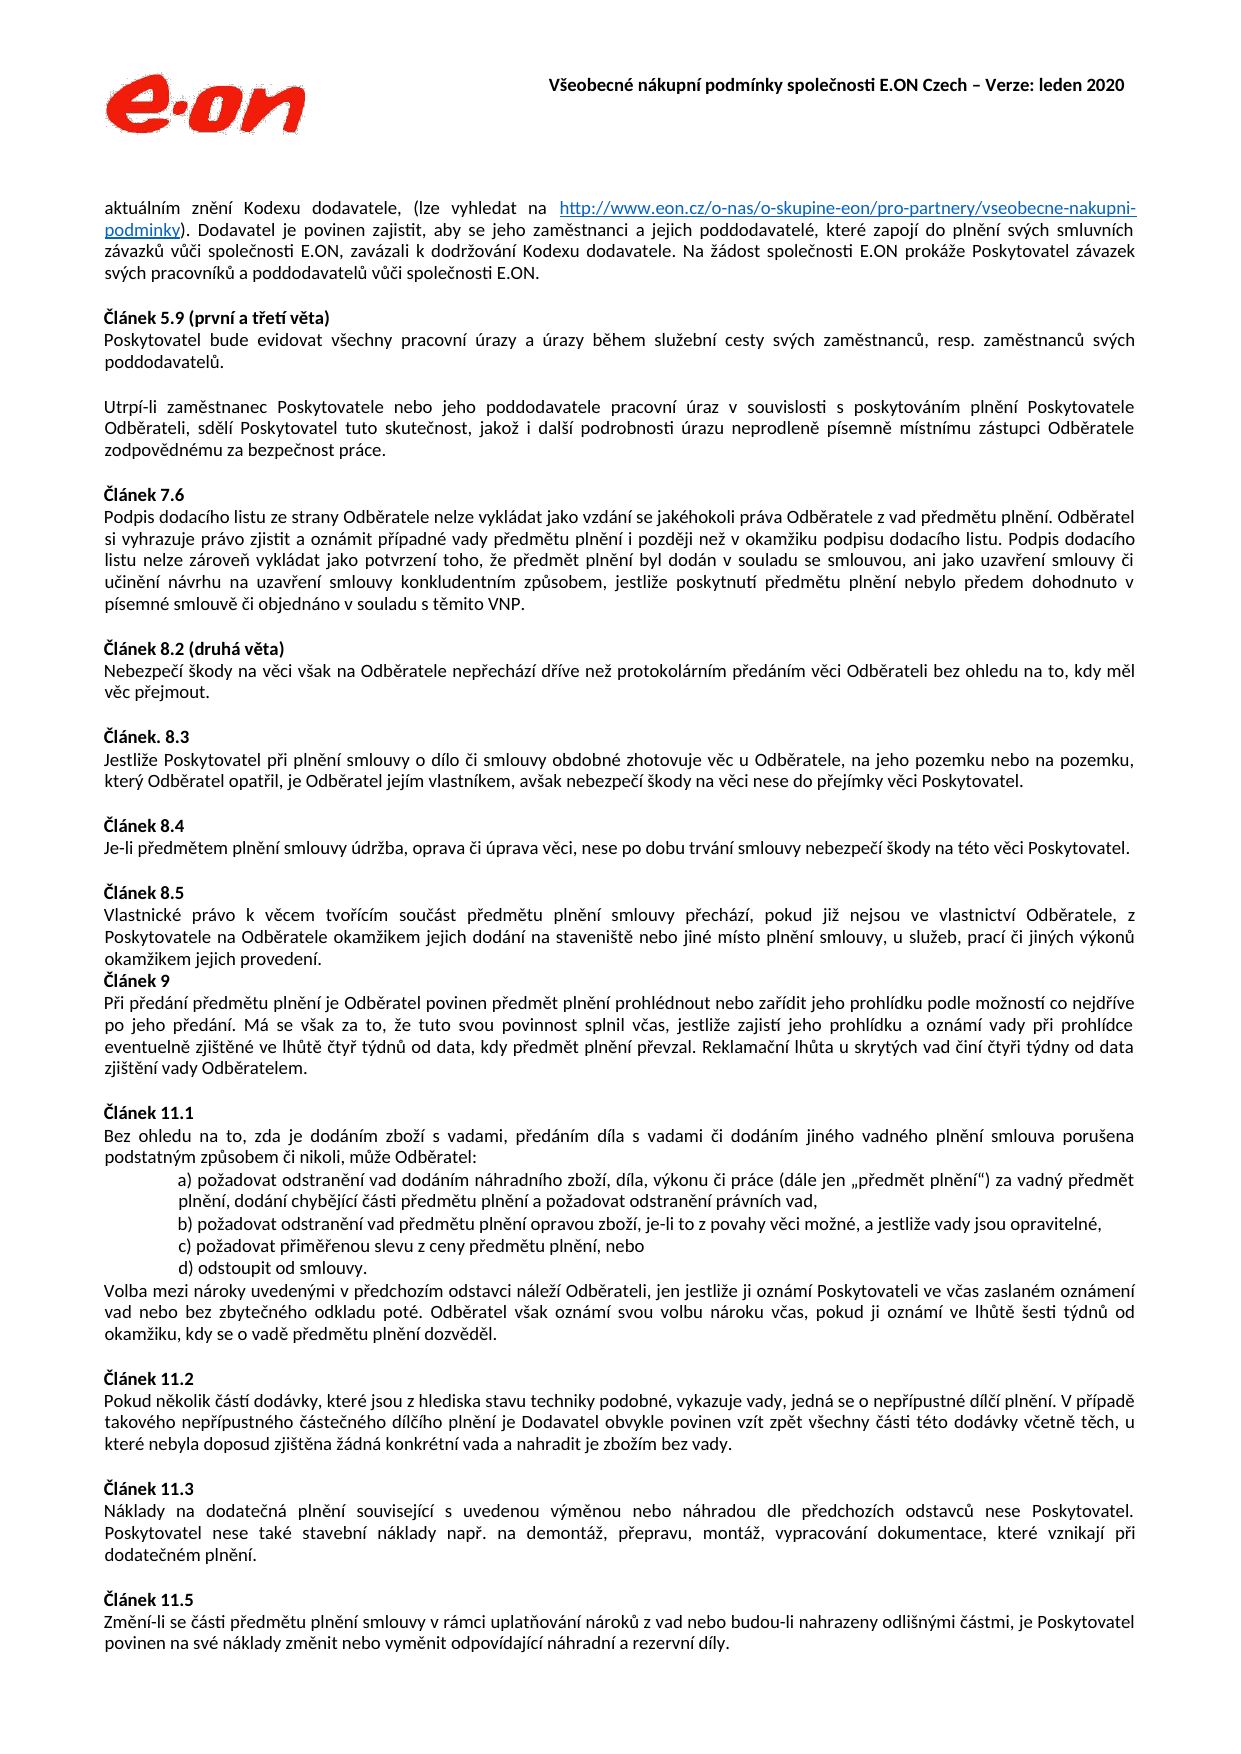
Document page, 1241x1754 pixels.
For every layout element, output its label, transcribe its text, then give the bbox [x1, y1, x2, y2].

text d) odstoupit od smlouvy. [104, 1257, 1136, 1279]
text Článek 11.5 [104, 1588, 1136, 1610]
text Článek 8.5 [104, 882, 1136, 904]
text Při předání předmětu plnění je Odběratel povinen předmět plnění prohlédnout nebo zařídit jeho prohlídku podle možností co nejdříve po jeho předání. Má se však za to, že tuto svou povinnost splnil včas, jestliže zajistí jeho prohlídku a oznámí vady při prohlídce eventuelně zjištěné ve lhůtě čtyř týdnů od data, kdy předmět plnění převzal. Reklamační lhůta u skrytých vad činí čtyři týdny od data zjištění vady Odběratelem. [104, 992, 1136, 1079]
text Bez ohledu na to, zda je dodáním zboží s vadami, předáním díla s vadami či dodáním jiného vadného plnění smlouva porušena podstatným způsobem či nikoli, může Odběratel: [104, 1124, 1136, 1168]
text Vlastnické právo k věcem tvořícím součást předmětu plnění smlouvy přechází, pokud již nejsou ve vlastnictví Odběratele, z Poskytovatele na Odběratele okamžikem jejich dodání na staveniště nebo jiné místo plnění smlouvy, u služeb, prací či jiných výkonů okamžikem jejich provedení. [104, 904, 1136, 969]
text Článek 9 [104, 970, 1136, 992]
text Nebezpečí škody na věci však na Odběratele nepřechází dříve než protokolárním předáním věci Odběrateli bez ohledu na to, kdy měl věc přejmout. [104, 660, 1136, 704]
text Článek 11.1 [104, 1102, 1136, 1124]
text Článek 5.9 (první a třetí věta) [104, 307, 1136, 329]
text Poskytovatel bude evidovat všechny pracovní úrazy a úrazy během služební cesty svých zaměstnanců, resp. zaměstnanců svých poddodavatelů. [104, 329, 1136, 373]
text Pokud několik částí dodávky, které jsou z hlediska stavu techniky podobné, vykazuje vady, jedná se o nepřípustné dílčí plnění. V případě takového nepřípustného částečného dílčího plnění je Dodavatel obvykle povinen vzít zpět všechny části této dodávky včetně těch, u které nebyla doposud zjištěna žádná konkrétní vada a nahradit je zbožím bez vady. [104, 1390, 1136, 1455]
text a) požadovat odstranění vad dodáním náhradního zboží, díla, výkonu či práce (dále jen „předmět plnění“) za vadný předmět plnění, dodání chybějící části předmětu plnění a požadovat odstranění právních vad, [177, 1169, 1136, 1212]
text Volba mezi nároky uvedenými v předchozím odstavci náleží Odběrateli, jen jestliže ji oznámí Poskytovateli ve včas zaslaném oznámení vad nebo bez zbytečného odkladu poté. Odběratel však oznámí svou volbu nároku včas, pokud ji oznámí ve lhůtě šesti týdnů od okamžiku, kdy se o vadě předmětu plnění dozvěděl. [104, 1279, 1136, 1345]
text Změní-li se části předmětu plnění smlouvy v rámci uplatňování nároků z vad nebo budou-li nahrazeny odlišnými částmi, je Poskytovatel povinen na své náklady změnit nebo vyměnit odpovídající náhradní a rezervní díly. [104, 1611, 1136, 1654]
text Článek 11.2 [104, 1368, 1136, 1389]
text Je-li předmětem plnění smlouvy údržba, oprava či úprava věci, nese po dobu trvání smlouvy nebezpečí škody na této věci Poskytovatel. [104, 837, 1136, 859]
text Jestliže Poskytovatel při plnění smlouvy o dílo či smlouvy obdobné zhotovuje věc u Odběratele, na jeho pozemku nebo na pozemku, který Odběratel opatřil, je Odběratel jejím vlastníkem, avšak nebezpečí škody na věci nese do přejímky věci Poskytovatel. [104, 749, 1136, 792]
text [104, 197, 1136, 284]
text Článek 11.3 [104, 1478, 1136, 1500]
text Náklady na dodatečná plnění související s uvedenou výměnou nebo náhradou dle předchozích odstavců nese Poskytovatel. Poskytovatel nese také stavební náklady např. na demontáž, přepravu, montáž, vypracování dokumentace, které vznikají při dodatečném plnění. [104, 1500, 1136, 1566]
text c) požadovat přiměřenou slevu z ceny předmětu plnění, nebo [104, 1235, 1136, 1257]
text b) požadovat odstranění vad předmětu plnění opravou zboží, je-li to z povahy věci možné, a jestliže vady jsou opravitelné, [177, 1213, 1136, 1234]
text Článek. 8.3 [104, 726, 1136, 748]
text Článek 8.2 (druhá věta) [104, 638, 1136, 659]
text Utrpí-li zaměstnanec Poskytovatele nebo jeho poddodavatele pracovní úraz v souvislosti s poskytováním plnění Poskytovatele Odběrateli, sdělí Poskytovatel tuto skutečnost, jakož i další podrobnosti úrazu neprodleně písemně místnímu zástupci Odběratele zodpovědnému za bezpečnost práce. [104, 396, 1136, 461]
text Podpis dodacího listu ze strany Odběratele nelze vykládat jako vzdání se jakéhokoli práva Odběratele z vad předmětu plnění. Odběratel si vyhrazuje právo zjistit a oznámit případné vady předmětu plnění i později než v okamžiku podpisu dodacího listu. Podpis dodacího listu nelze zároveň vykládat jako potvrzení toho, že předmět plnění byl dodán v souladu se smlouvou, ani jako uzavření smlouvy či učinění návrhu na uzavření smlouvy konkludentním způsobem, jestliže poskytnutí předmětu plnění nebylo předem dohodnuto v písemné smlouvě či objednáno v souladu s těmito VNP. [104, 506, 1136, 615]
picture [104, 72, 307, 135]
text Článek 7.6 [104, 484, 1136, 506]
text Článek 8.4 [104, 815, 1136, 837]
